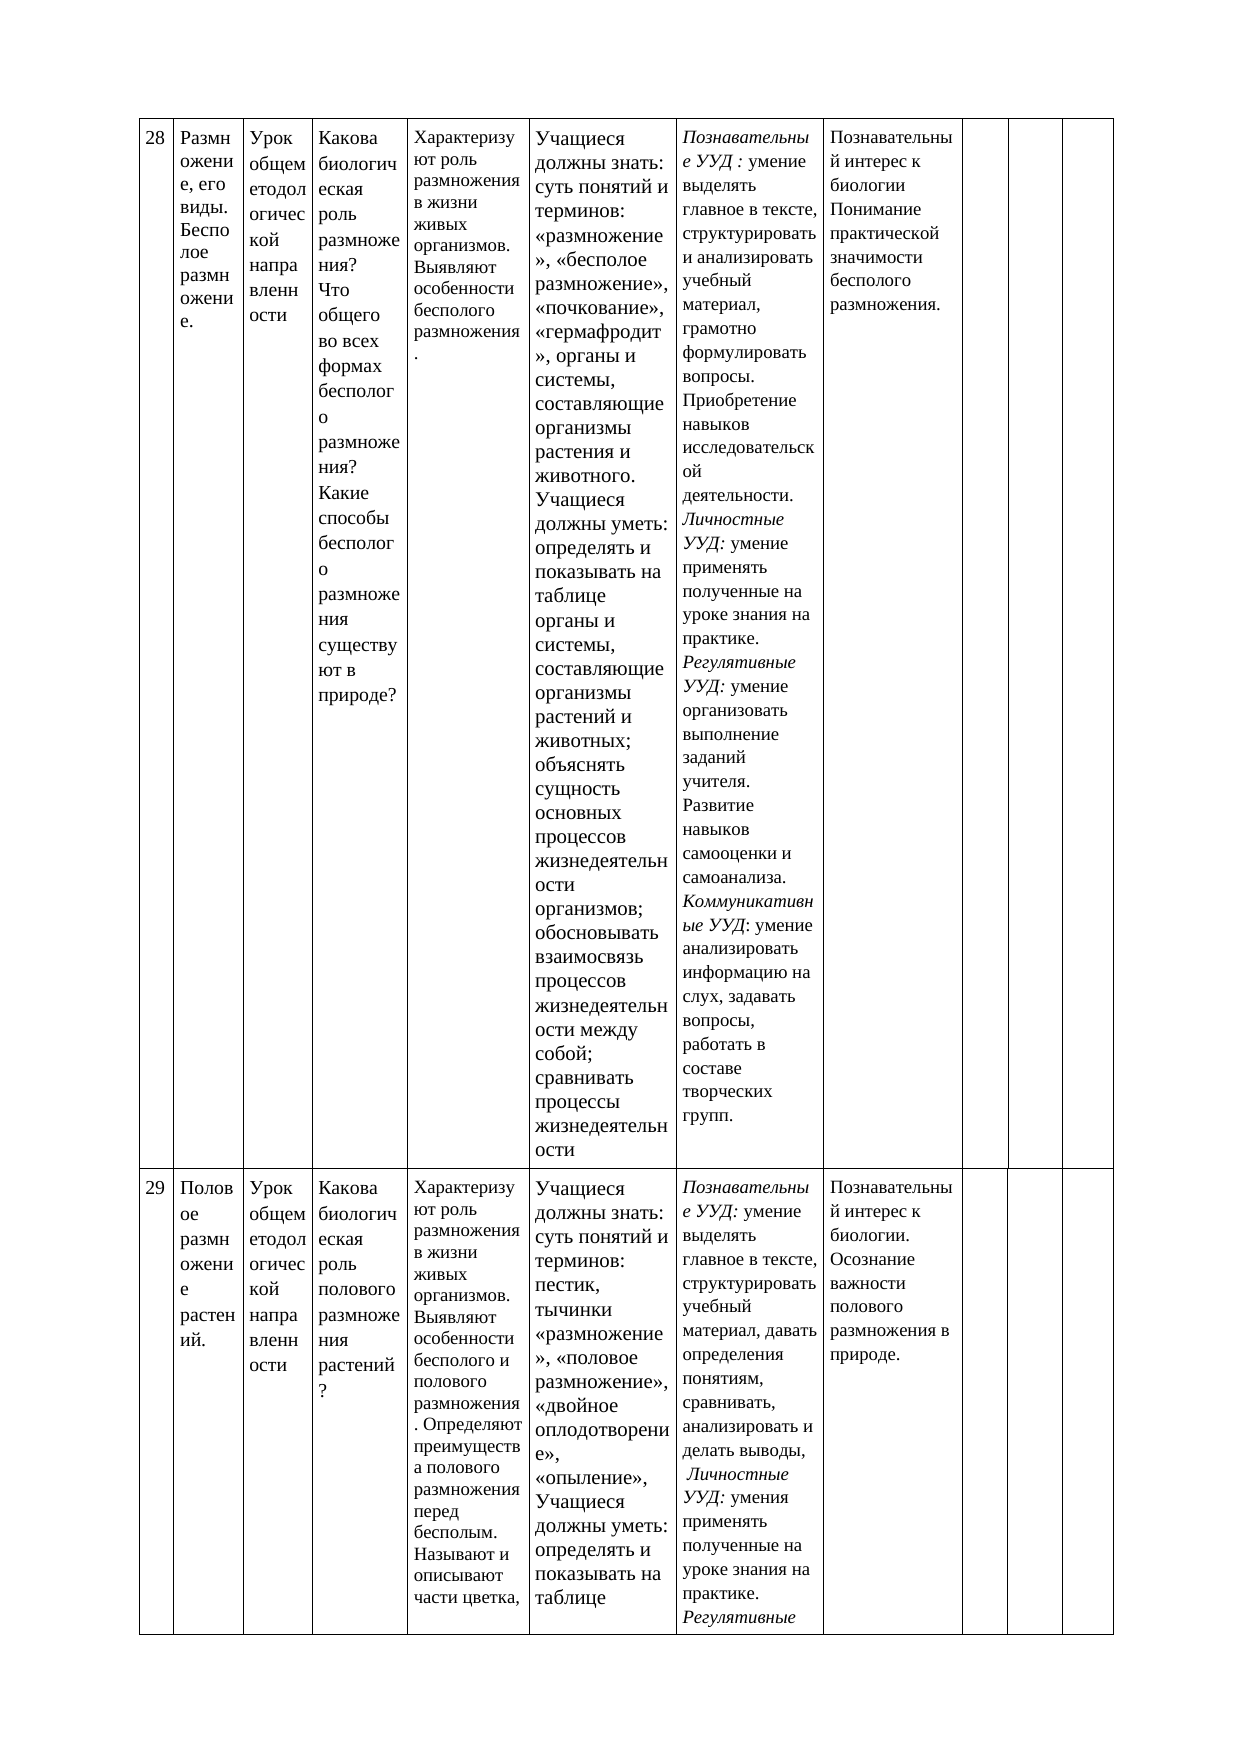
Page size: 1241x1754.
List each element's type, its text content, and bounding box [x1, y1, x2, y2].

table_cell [313, 1169, 407, 1634]
table_cell Характеризуют роль размножения в жизни живых организмов. Выявляют особенности бесполого размножения. [408, 119, 529, 1168]
table_cell [963, 119, 1008, 1168]
table_cell [963, 1169, 1007, 1634]
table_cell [824, 1169, 962, 1634]
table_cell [174, 1169, 243, 1634]
table_cell Познавательные УУД : умение выделять главное в тексте, структурировать и анализировать учебный материал, грамотно формулировать вопросы. Приобретение навыков исследовательской деятельности. Личностные УУД: умение применять полученные на уроке знания на практике. Регулятивные УУД: умение организовать выполнение заданий учителя. Развитие навыков самооценки и самоанализа. Коммуникативные УУД: умение анализировать информацию на слух, задавать вопросы, работать в составе творческих групп. [677, 119, 823, 1168]
table_cell Размножение, его виды. Бесполое размножение. [174, 119, 243, 1168]
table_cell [677, 1169, 823, 1634]
table_cell Познавательный интерес к биологии Понимание практической значимости бесполого размножения. [824, 119, 962, 1168]
table_cell [1063, 119, 1113, 1168]
table_cell Какова биологическая роль размножения? Что общего во всех формах бесполого размножения? Какие способы бесполого размножения существуют в природе? [313, 119, 407, 1168]
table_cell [244, 1169, 312, 1634]
table_cell [1009, 119, 1062, 1168]
table_cell 29 [140, 1169, 173, 1634]
table_cell Урок общеметодологической направленности [244, 119, 312, 1168]
table_cell [1063, 1169, 1113, 1634]
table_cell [408, 1169, 529, 1634]
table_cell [530, 1169, 676, 1634]
table_cell [1008, 1169, 1062, 1634]
table_cell Учащиеся должны знать: суть понятий и терминов: «размножение», «бесполое размножение», «почкование», «гермафродит», органы и системы, составляющие организмы растения и животного. Учащиеся должны уметь: определять и показывать на таблице органы и системы, составляющие организмы растений и животных; объяснять сущность основных процессов жизнедеятельности организмов; обосновывать взаимосвязь процессов жизнедеятельности между собой; сравнивать процессы жизнедеятельности [530, 119, 676, 1168]
table_cell 28 [140, 119, 173, 1168]
